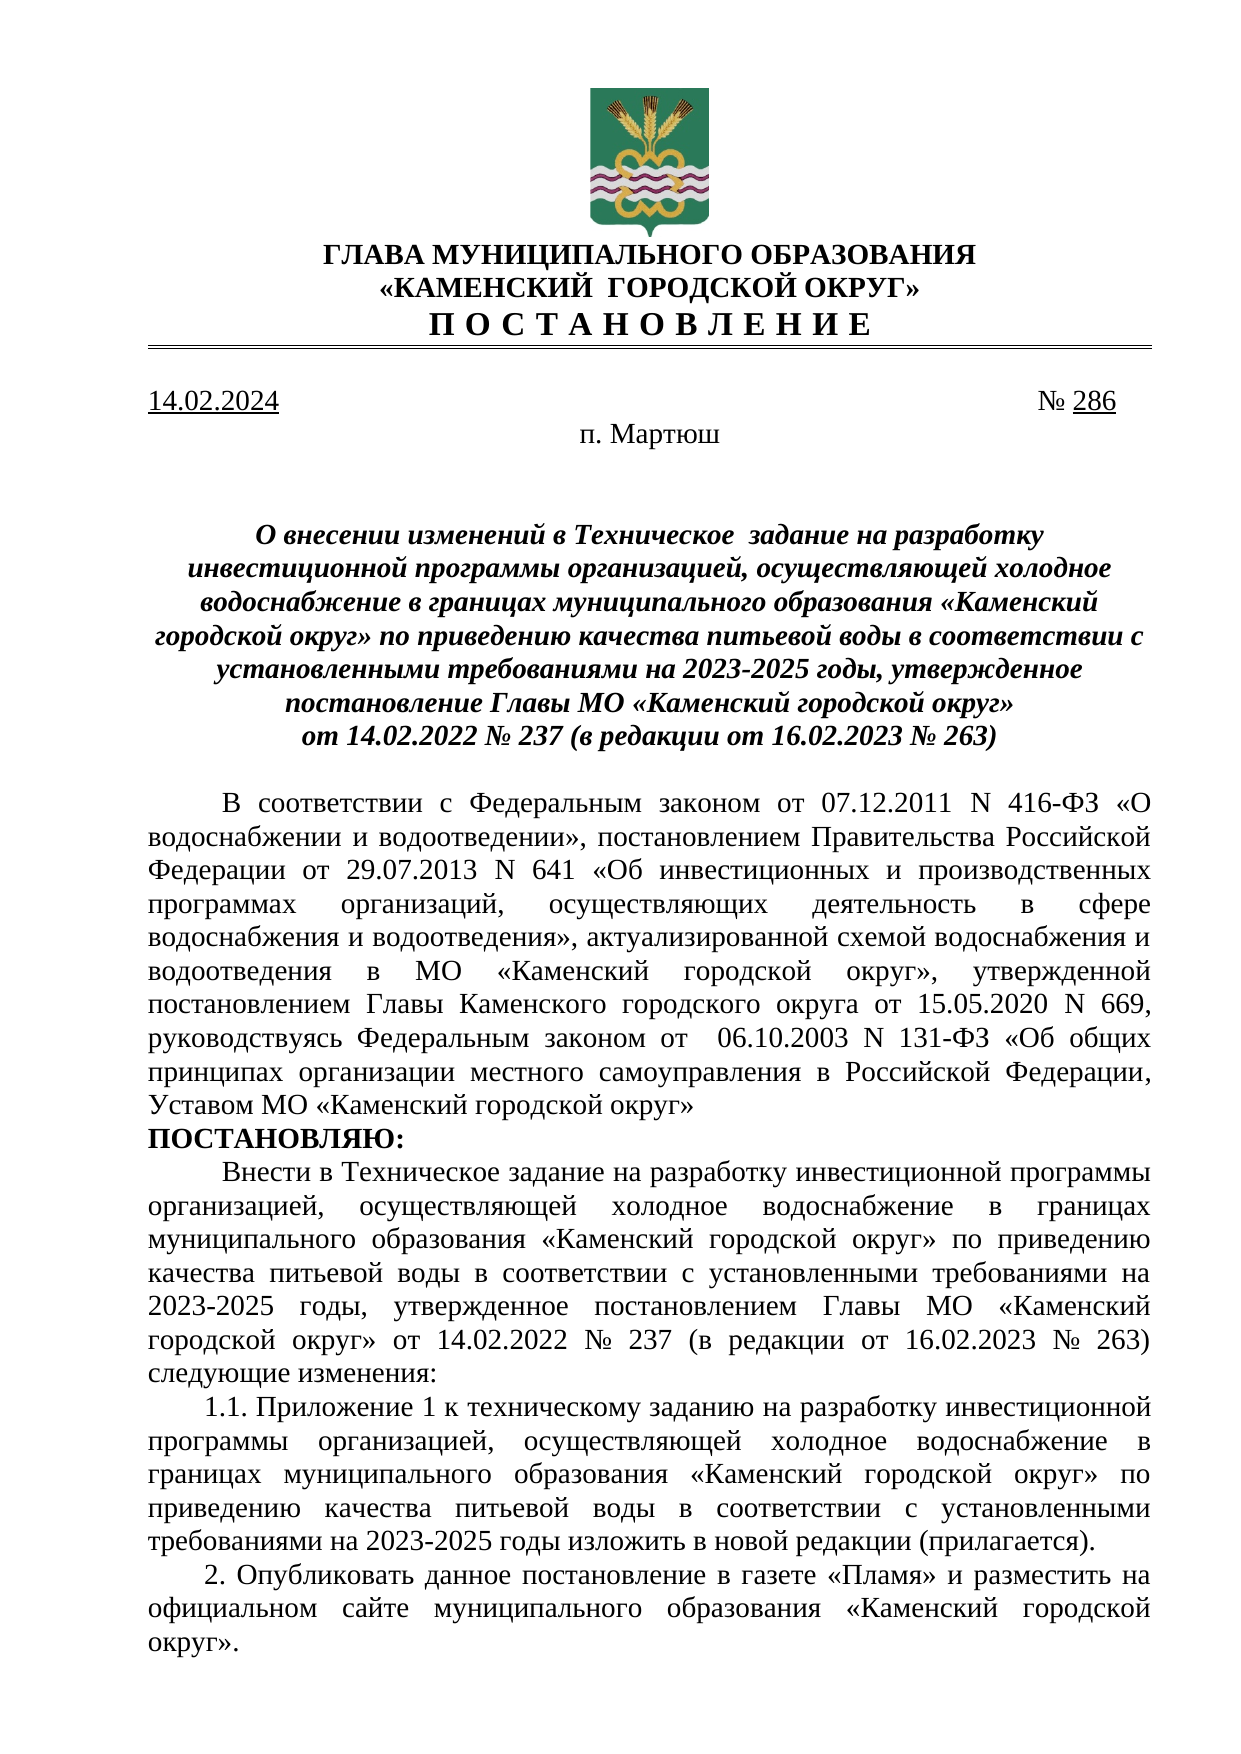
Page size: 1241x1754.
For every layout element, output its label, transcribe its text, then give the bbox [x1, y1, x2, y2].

text 1.1. Приложение 1 к техническому заданию на разработку инвестиционной программы организацией, осуществляющей холодное водоснабжение в границах муниципального образования «Каменский городской округ» по приведению качества питьевой воды в соответствии с установленными требованиями на 2023-2025 годы изложить в новой редакции (прилагается). [148, 1389, 1152, 1557]
text О внесении изменений в Техническое задание на разработку инвестиционной программы организацией, осуществляющей холодное водоснабжение в границах муниципального образования «Каменский городской округ» по приведению качества питьевой воды в соответствии с установленными требованиями на 2023-2025 годы, утвержденное [148, 517, 1152, 685]
picture [590, 88, 709, 237]
text Внести в Техническое задание на разработку инвестиционной программы организацией, осуществляющей холодное водоснабжение в границах муниципального образования «Каменский городской округ» по приведению качества питьевой воды в соответствии с установленными требованиями на 2023-2025 годы, утвержденное постановлением Главы МО «Каменский городской округ» от 14.02.2022 № 237 (в редакции от 16.02.2023 № 263) следующие изменения: [148, 1154, 1152, 1389]
text В соответствии с Федеральным законом от 07.12.2011 N 416-ФЗ «О водоснабжении и водоотведении», постановлением Правительства Российской Федерации от 29.07.2013 N 641 «Об инвестиционных и производственных программах организаций, осуществляющих деятельность в сфере водоснабжения и водоотведения», актуализированной схемой водоснабжения и водоотведения в МО «Каменский городской округ», утвержденной постановлением Главы Каменского городского округа от 15.05.2020 N 669, руководствуясь Федеральным законом от 06.10.2003 N 131-ФЗ «Об общих принципах организации местного самоуправления в Российской Федерации, Уставом МО «Каменский городской округ» [148, 785, 1152, 1121]
text п. Мартюш [148, 416, 1152, 450]
subtitle ПОСТАНОВЛЕНИЕ [148, 304, 1152, 345]
text 14.02.2024 № 286 [148, 383, 1152, 416]
text ПОСТАНОВЛЯЮ: [148, 1121, 1152, 1154]
text от 14.02.2022 № 237 (в редакции от 16.02.2023 № 263) [148, 718, 1152, 752]
text «КАМЕНСКИЙ ГОРОДСКОЙ ОКРУГ» [148, 271, 1152, 304]
text 2. Опубликовать данное постановление в газете «Пламя» и разместить на официальном сайте муниципального образования «Каменский городской округ». [148, 1557, 1152, 1657]
text ГЛАВА МУНИЦИПАЛЬНОГО ОБРАЗОВАНИЯ [148, 237, 1152, 271]
text постановление Главы МО «Каменский городской округ» [148, 685, 1152, 718]
